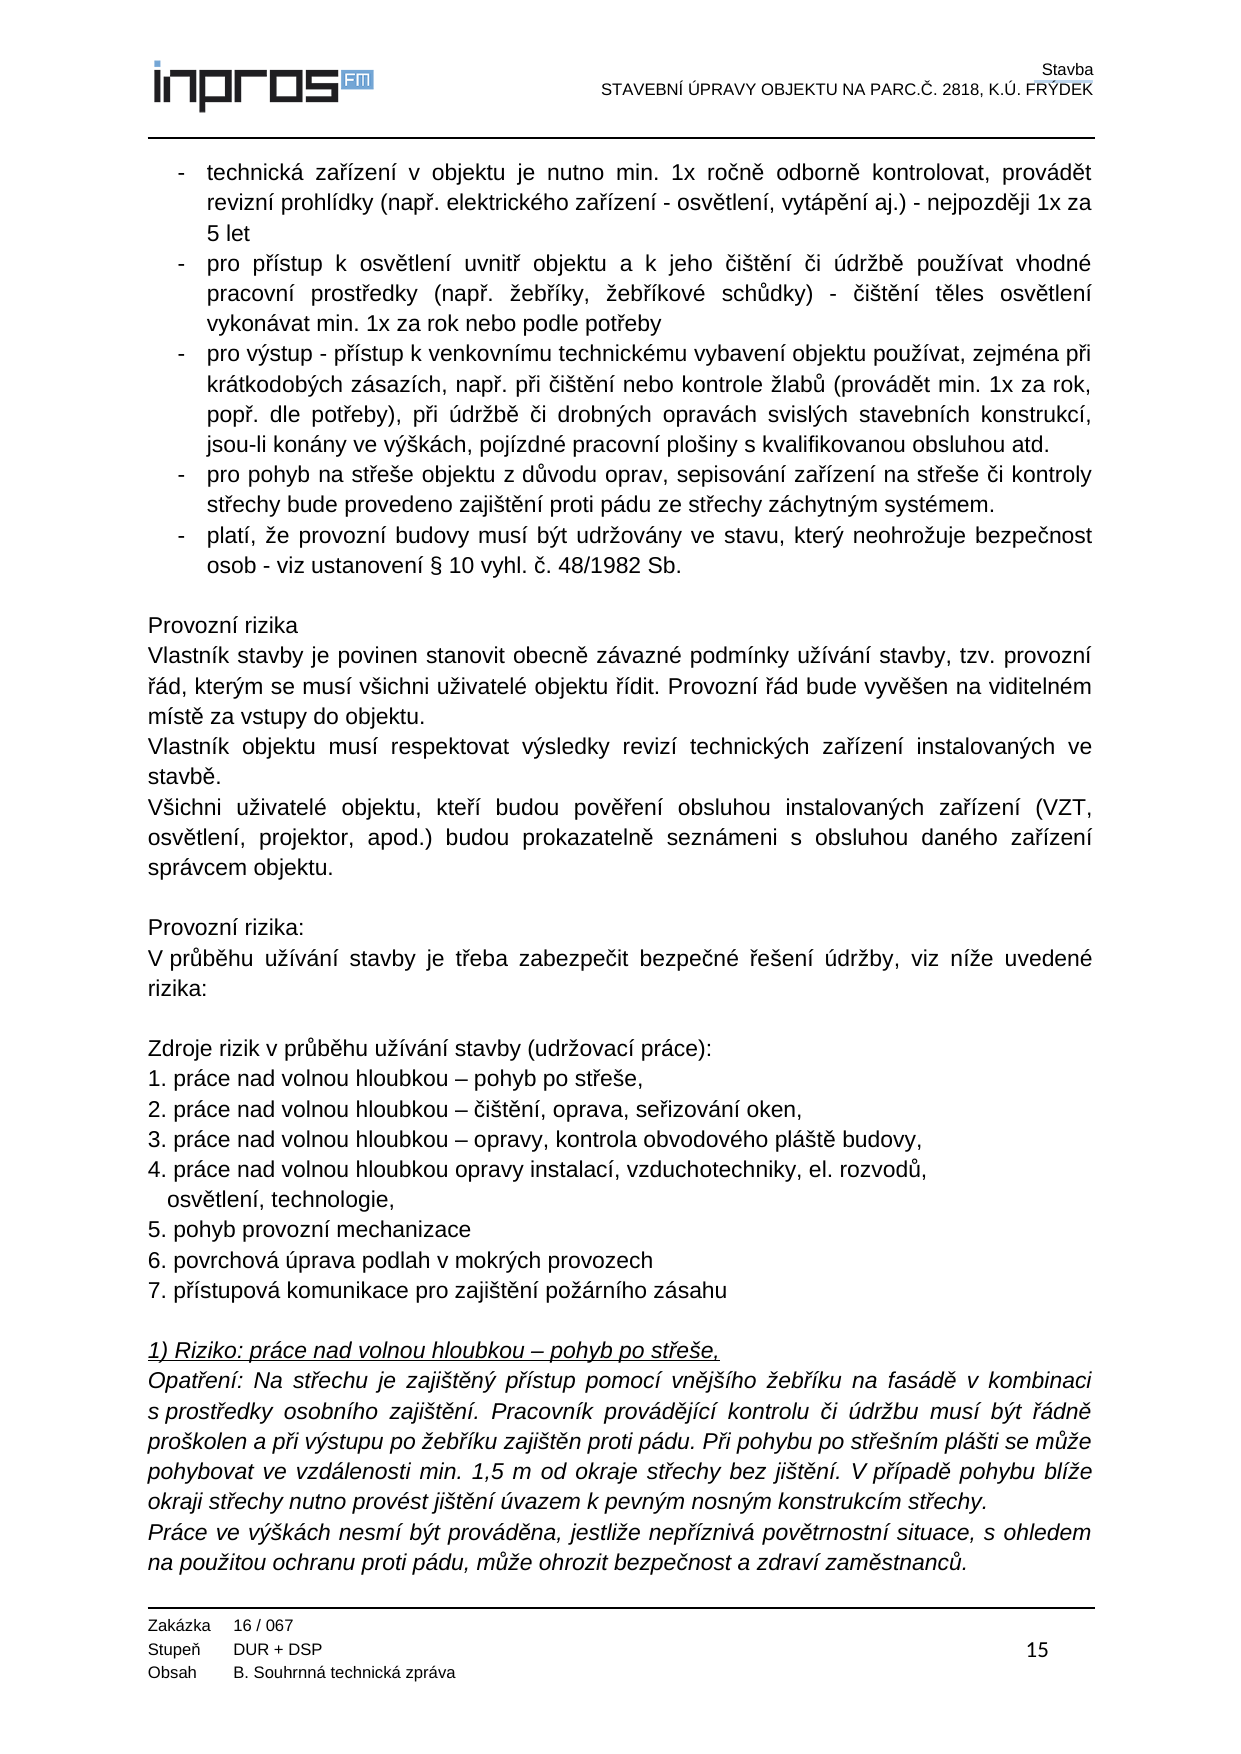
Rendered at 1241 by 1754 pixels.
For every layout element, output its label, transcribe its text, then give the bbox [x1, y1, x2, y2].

text Práce ve výškách nesmí být prováděna, jestliže nepříznivá povětrnostní situace, s ohledem na použitou ochranu proti pádu, může ohrozit bezpečnost a zdraví zaměstnanců. [148, 1518, 1093, 1575]
text Vlastník stavby je povinen stanovit obecně závazné podmínky užívání stavby, tzv. provozní řád, kterým se musí všichni uživatelé objektu řídit. Provozní řád bude vyvěšen na viditelném místě za vstupy do objektu. [148, 642, 1093, 729]
text 2. práce nad volnou hloubkou – čištění, oprava, seřizování oken, [148, 1096, 1093, 1122]
text Vlastník objektu musí respektovat výsledky revizí technických zařízení instalovaných ve stavbě. [148, 733, 1093, 789]
text V průběhu užívání stavby je třeba zabezpečit bezpečné řešení údržby, viz níže uvedené rizika: [148, 944, 1093, 1001]
text - technická zařízení v objektu je nutno min. 1x ročně odborně kontrolovat, provádět revizní prohlídky (např. elektrického zařízení - osvětlení, vytápění aj.) - nejpozději 1x za 5 let [177, 159, 1093, 246]
text - platí, že provozní budovy musí být udržovány ve stavu, který neohrožuje bezpečnost osob - viz ustanovení § 10 vyhl. č. 48/1982 Sb. [177, 522, 1093, 578]
text 1) Riziko: práce nad volnou hloubkou – pohyb po střeše, [148, 1337, 1093, 1363]
text Všichni uživatelé objektu, kteří budou pověření obsluhou instalovaných zařízení (VZT, osvětlení, projektor, apod.) budou prokazatelně seznámeni s obsluhou daného zařízení správcem objektu. [148, 793, 1093, 880]
text 3. práce nad volnou hloubkou – opravy, kontrola obvodového pláště budovy, [148, 1126, 1093, 1152]
text - pro přístup k osvětlení uvnitř objektu a k jeho čištění či údržbě používat vhodné pracovní prostředky (např. žebříky, žebříkové schůdky) - čištění těles osvětlení vykonávat min. 1x za rok nebo podle potřeby [177, 250, 1093, 336]
text Provozní rizika: [148, 914, 1093, 941]
text Opatření: Na střechu je zajištěný přístup pomocí vnějšího žebříku na fasádě v kombinaci s prostředky osobního zajištění. Pracovník provádějící kontrolu či údržbu musí být řádně proškolen a při výstupu po žebříku zajištěn proti pádu. Při pohybu po střešním plášti se může pohybovat ve vzdálenosti min. 1,5 m od okraje střechy bez jištění. V případě pohybu blíže okraji střechy nutno provést jištění úvazem k pevným nosným konstrukcím střechy. [148, 1367, 1093, 1514]
text osvětlení, technologie, [148, 1186, 1093, 1212]
text 5. pohyb provozní mechanizace [148, 1216, 1093, 1243]
text - pro výstup - přístup k venkovnímu technickému vybavení objektu používat, zejména při krátkodobých zásazích, např. při čištění nebo kontrole žlabů (provádět min. 1x za rok, popř. dle potřeby), při údržbě či drobných opravách svislých stavebních konstrukcí, jsou-li konány ve výškách, pojízdné pracovní plošiny s kvalifikovanou obsluhou atd. [177, 340, 1093, 457]
text 6. povrchová úprava podlah v mokrých provozech [148, 1247, 1093, 1273]
picture [143, 58, 383, 114]
text Zdroje rizik v průběhu užívání stavby (udržovací práce): [148, 1035, 1093, 1061]
text 1. práce nad volnou hloubkou – pohyb po střeše, [148, 1065, 1093, 1092]
text 4. práce nad volnou hloubkou opravy instalací, vzduchotechniky, el. rozvodů, [148, 1156, 1093, 1182]
text Provozní rizika [148, 612, 1093, 638]
text 7. přístupová komunikace pro zajištění požárního zásahu [148, 1277, 1093, 1303]
text - pro pohyb na střeše objektu z důvodu oprav, sepisování zařízení na střeše či kontroly střechy bude provedeno zajištění proti pádu ze střechy záchytným systémem. [177, 461, 1093, 518]
